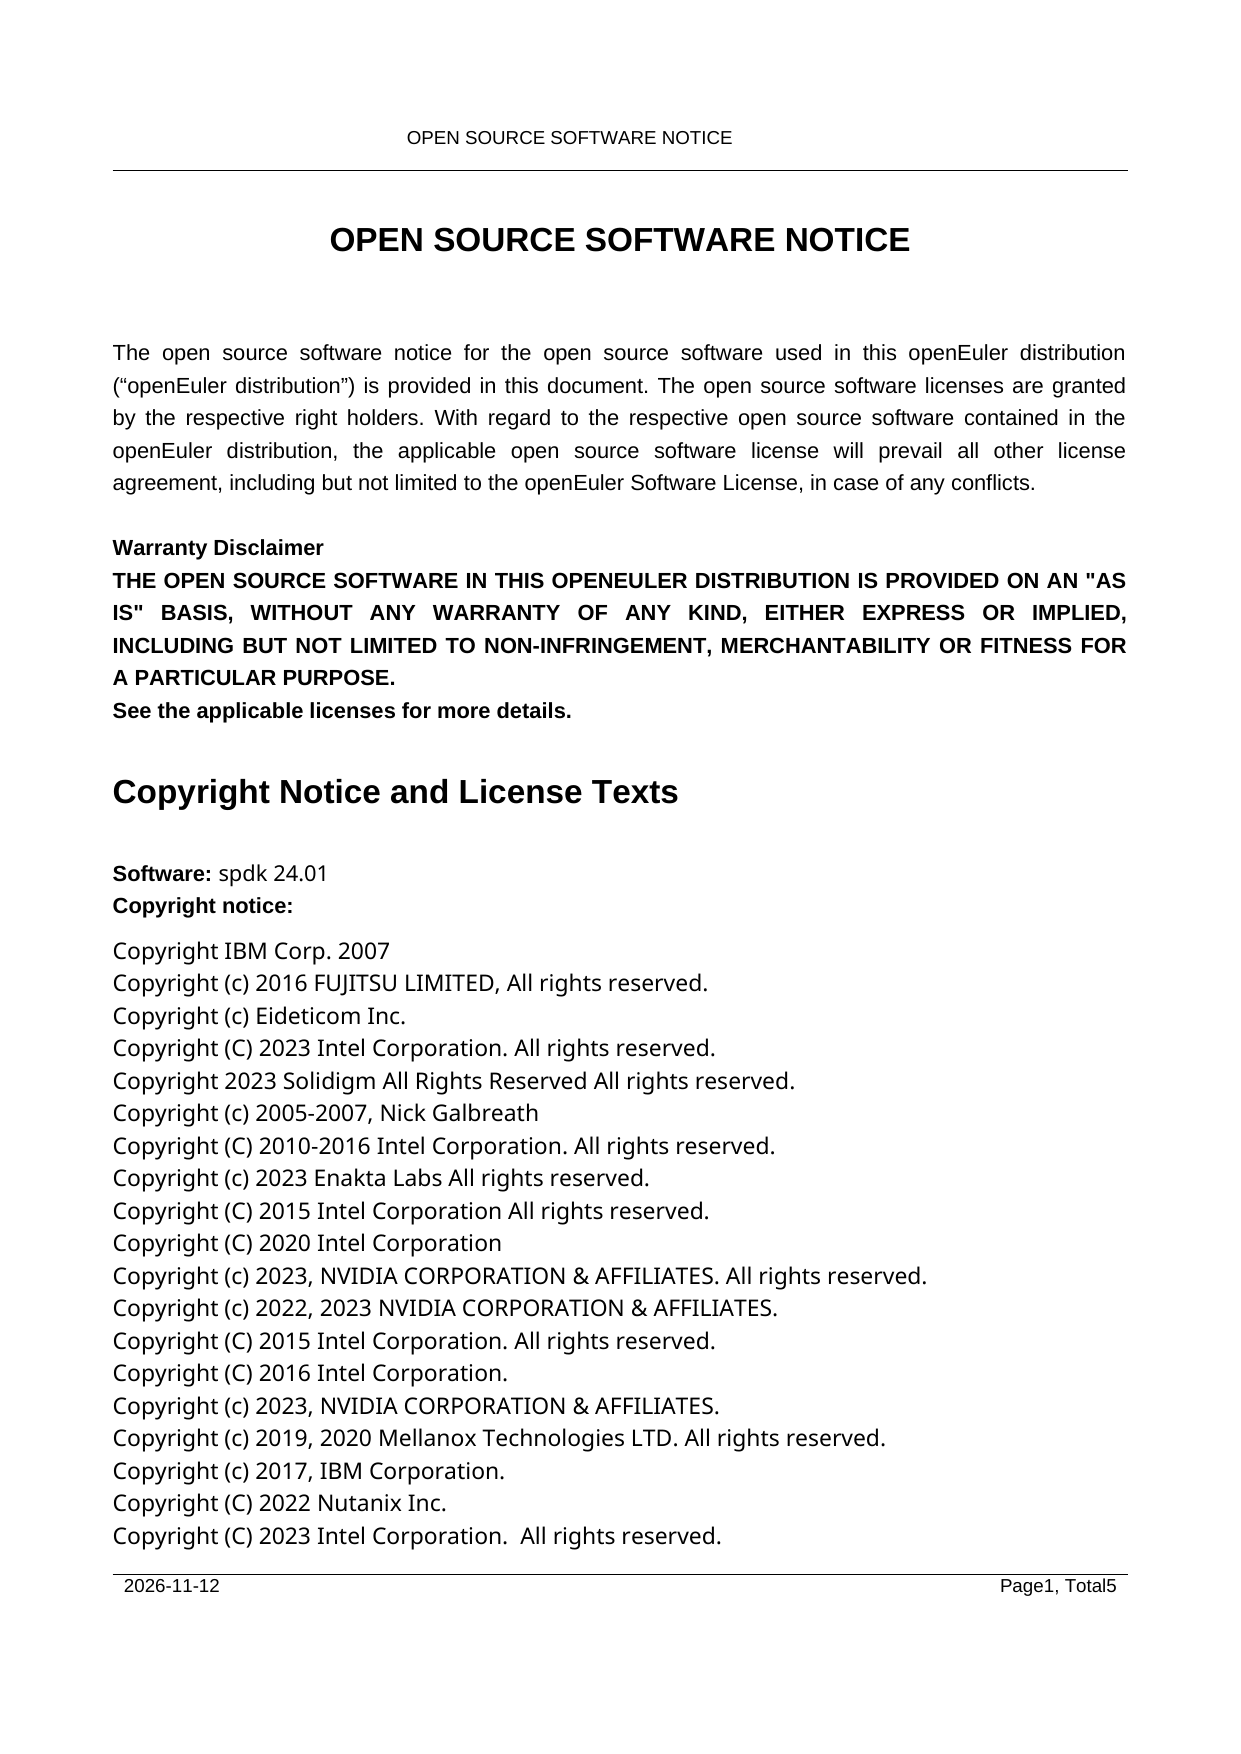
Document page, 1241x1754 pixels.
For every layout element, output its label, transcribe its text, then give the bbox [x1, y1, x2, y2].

text Copyright Notice and License Texts [112, 759, 1128, 824]
text THE OPEN SOURCE SOFTWARE IN THIS OPENEULER DISTRIBUTION IS PROVIDED ON AN "AS IS" BASIS, WITHOUT ANY WARRANTY OF ANY KIND, EITHER EXPRESS OR IMPLIED, INCLUDING BUT NOT LIMITED TO NON-INFRINGEMENT, MERCHANTABILITY OR FITNESS FOR A PARTICULAR PURPOSE. See the applicable licenses for more details. [112, 564, 1128, 726]
text Copyright notice: [112, 889, 1128, 921]
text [112, 934, 1128, 1551]
title Software: spdk 24.01 [112, 856, 1128, 889]
text OPEN SOURCE SOFTWARE NOTICE [112, 206, 1128, 271]
text Warranty Disclaimer [112, 531, 1128, 564]
text The open source software notice for the open source software used in this openEuler distribution (“openEuler distribution”) is provided in this document. The open source software licenses are granted by the respective right holders. With regard to the respective open source software contained in the openEuler distribution, the applicable open source software license will prevail all other license agreement, including but not limited to the openEuler Software License, in case of any conflicts. [112, 336, 1128, 499]
